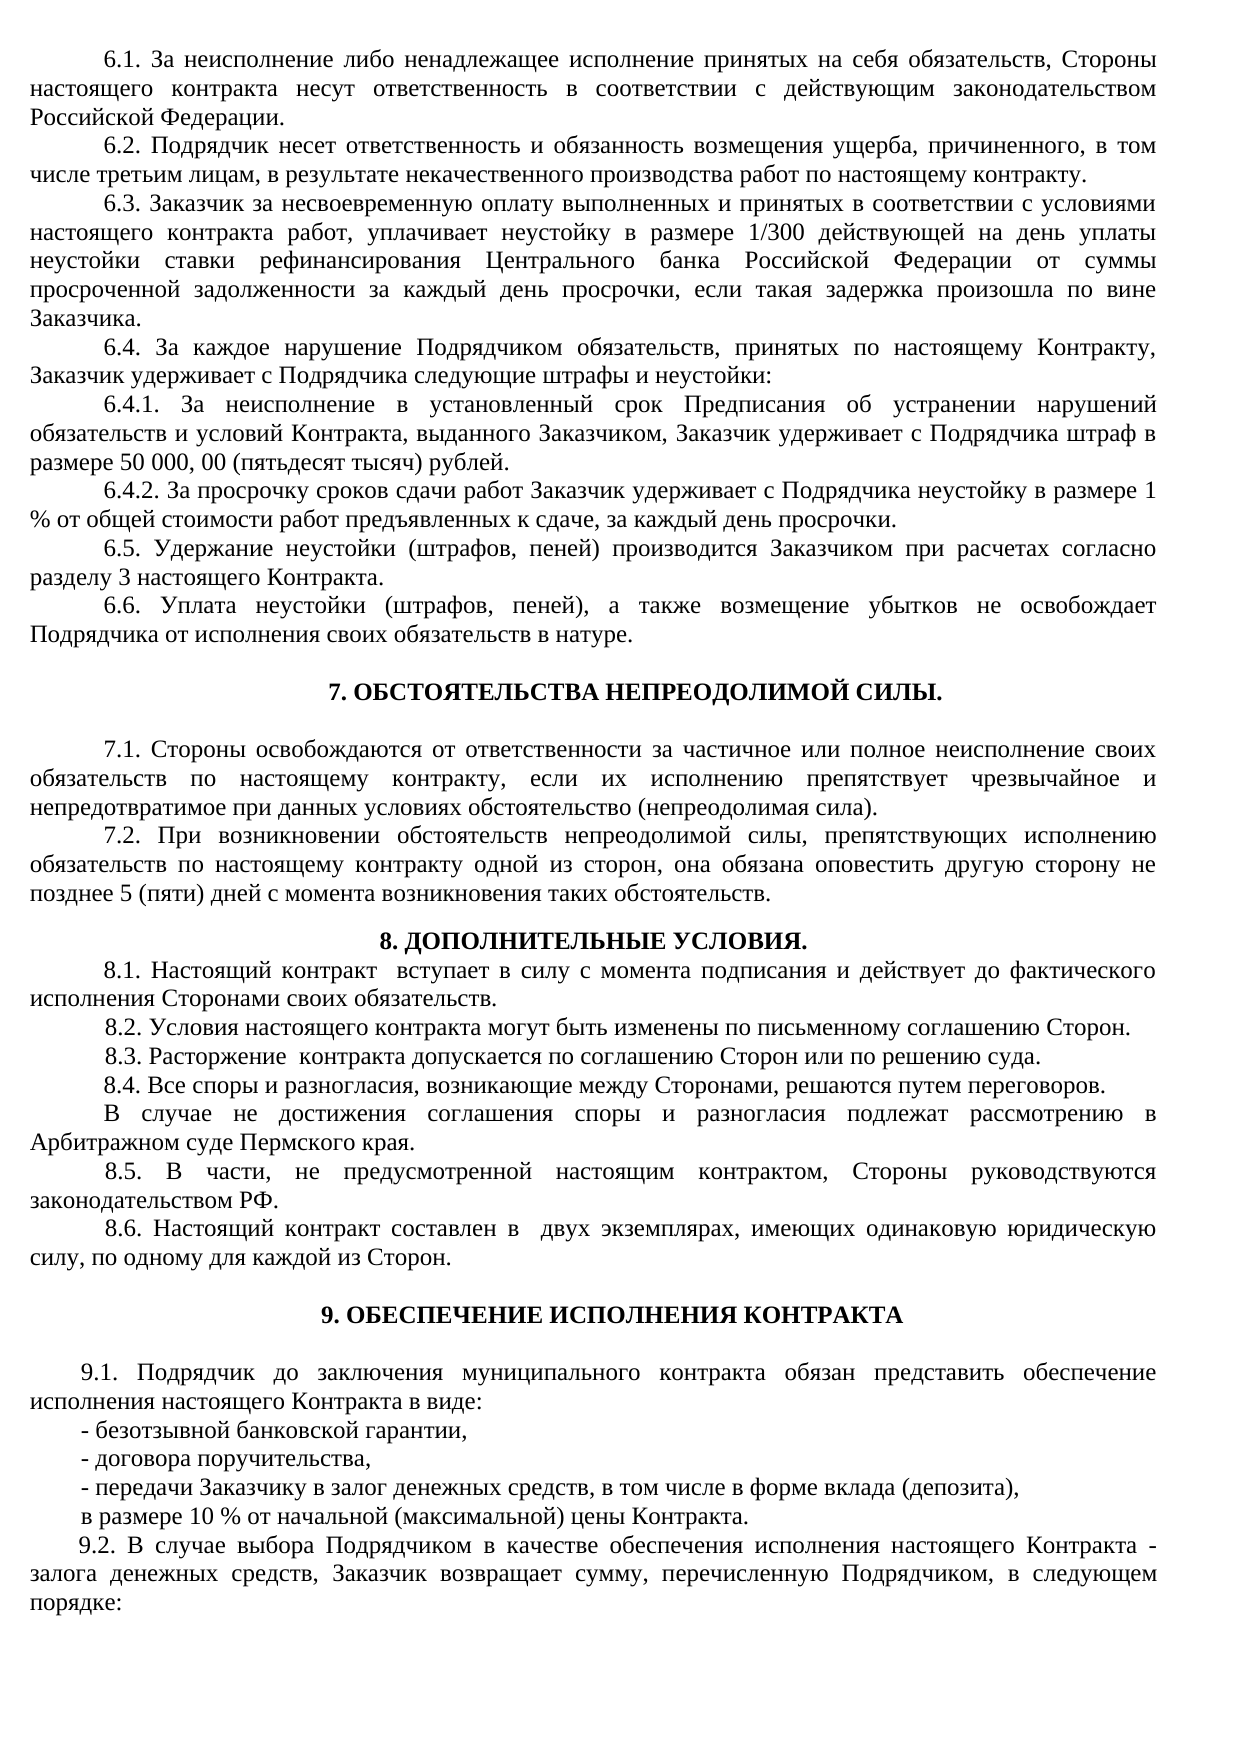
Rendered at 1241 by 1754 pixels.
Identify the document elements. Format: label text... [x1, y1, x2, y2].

text - безотзывной банковской гарантии, [29, 1415, 1157, 1443]
text В случае не достижения соглашения споры и разногласия подлежат рассмотрению в Арбитражном суде Пермского края. [29, 1098, 1157, 1156]
text 8.1. Настоящий контракт вступает в силу с момента подписания и действует до фактического исполнения Сторонами своих обязательств. [29, 955, 1157, 1012]
text 9. ОБЕСПЕЧЕНИЕ ИСПОЛНЕНИЯ КОНТРАКТА [29, 1300, 1157, 1328]
text 6.6. Уплата неустойки (штрафов, пеней), а также возмещение убытков не освобождает Подрядчика от исполнения своих обязательств в натуре. [29, 591, 1157, 648]
text 7.2. При возникновении обстоятельств непреодолимой силы, препятствующих исполнению обязательств по настоящему контракту одной из сторон, она обязана оповестить другую сторону не позднее 5 (пяти) дней с момента возникновения таких обстоятельств. [29, 821, 1157, 907]
text 8.2. Условия настоящего контракта могут быть изменены по письменному соглашению Сторон. [29, 1012, 1157, 1041]
text 6.1. За неисполнение либо ненадлежащее исполнение принятых на себя обязательств, Стороны настоящего контракта несут ответственность в соответствии с действующим законодательством Российской Федерации. [29, 44, 1157, 131]
text 6.3. Заказчик за несвоевременную оплату выполненных и принятых в соответствии с условиями настоящего контракта работ, уплачивает неустойку в размере 1/300 действующей на день уплаты неустойки ставки рефинансирования Центрального банка Российской Федерации от суммы просроченной задолженности за каждый день просрочки, если такая задержка произошла по вине Заказчика. [29, 188, 1157, 332]
text 8.6. Настоящий контракт составлен в двух экземплярах, имеющих одинаковую юридическую силу, по одному для каждой из Сторон. [29, 1213, 1157, 1271]
text 6.4. За каждое нарушение Подрядчиком обязательств, принятых по настоящему Контракту, Заказчик удерживает с Подрядчика следующие штрафы и неустойки: [29, 332, 1157, 389]
text 9.2. В случае выбора Подрядчиком в качестве обеспечения исполнения настоящего Контракта - залога денежных средств, Заказчик возвращает сумму, перечисленную Подрядчиком, в следующем порядке: [29, 1530, 1157, 1616]
text в размере 10 % от начальной (максимальной) цены Контракта. [29, 1501, 1157, 1530]
text 6.5. Удержание неустойки (штрафов, пеней) производится Заказчиком при расчетах согласно разделу 3 настоящего Контракта. [29, 533, 1157, 591]
text 8.4. Все споры и разногласия, возникающие между Сторонами, решаются путем переговоров. [29, 1070, 1157, 1098]
text 8.5. В части, не предусмотренной настоящим контрактом, Стороны руководствуются законодательством РФ. [29, 1156, 1157, 1213]
text 6.2. Подрядчик несет ответственность и обязанность возмещения ущерба, причиненного, в том числе третьим лицам, в результате некачественного производства работ по настоящему контракту. [29, 131, 1157, 188]
text 6.4.1. За неисполнение в установленный срок Предписания об устранении нарушений обязательств и условий Контракта, выданного Заказчиком, Заказчик удерживает с Подрядчика штраф в размере 50 000, 00 (пятьдесят тысяч) рублей. [29, 389, 1157, 476]
text 7. ОБСТОЯТЕЛЬСТВА НЕПРЕОДОЛИМОЙ СИЛЫ. [113, 677, 1157, 706]
text 7.1. Стороны освобождаются от ответственности за частичное или полное неисполнение своих обязательств по настоящему контракту, если их исполнению препятствует чрезвычайное и непредотвратимое при данных условиях обстоятельство (непреодолимая сила). [29, 734, 1157, 821]
text - передачи Заказчику в залог денежных средств, в том числе в форме вклада (депозита), [29, 1472, 1157, 1501]
text - договора поручительства, [29, 1443, 1157, 1472]
text 6.4.2. За просрочку сроков сдачи работ Заказчик удерживает с Подрядчика неустойку в размере 1 % от общей стоимости работ предъявленных к сдаче, за каждый день просрочки. [29, 476, 1157, 533]
text 9.1. Подрядчик до заключения муниципального контракта обязан представить обеспечение исполнения настоящего Контракта в виде: [29, 1357, 1157, 1415]
text 8.3. Расторжение контракта допускается по соглашению Сторон или по решению суда. [29, 1041, 1157, 1070]
text 8. ДОПОЛНИТЕЛЬНЫЕ УСЛОВИЯ. [29, 926, 1157, 955]
